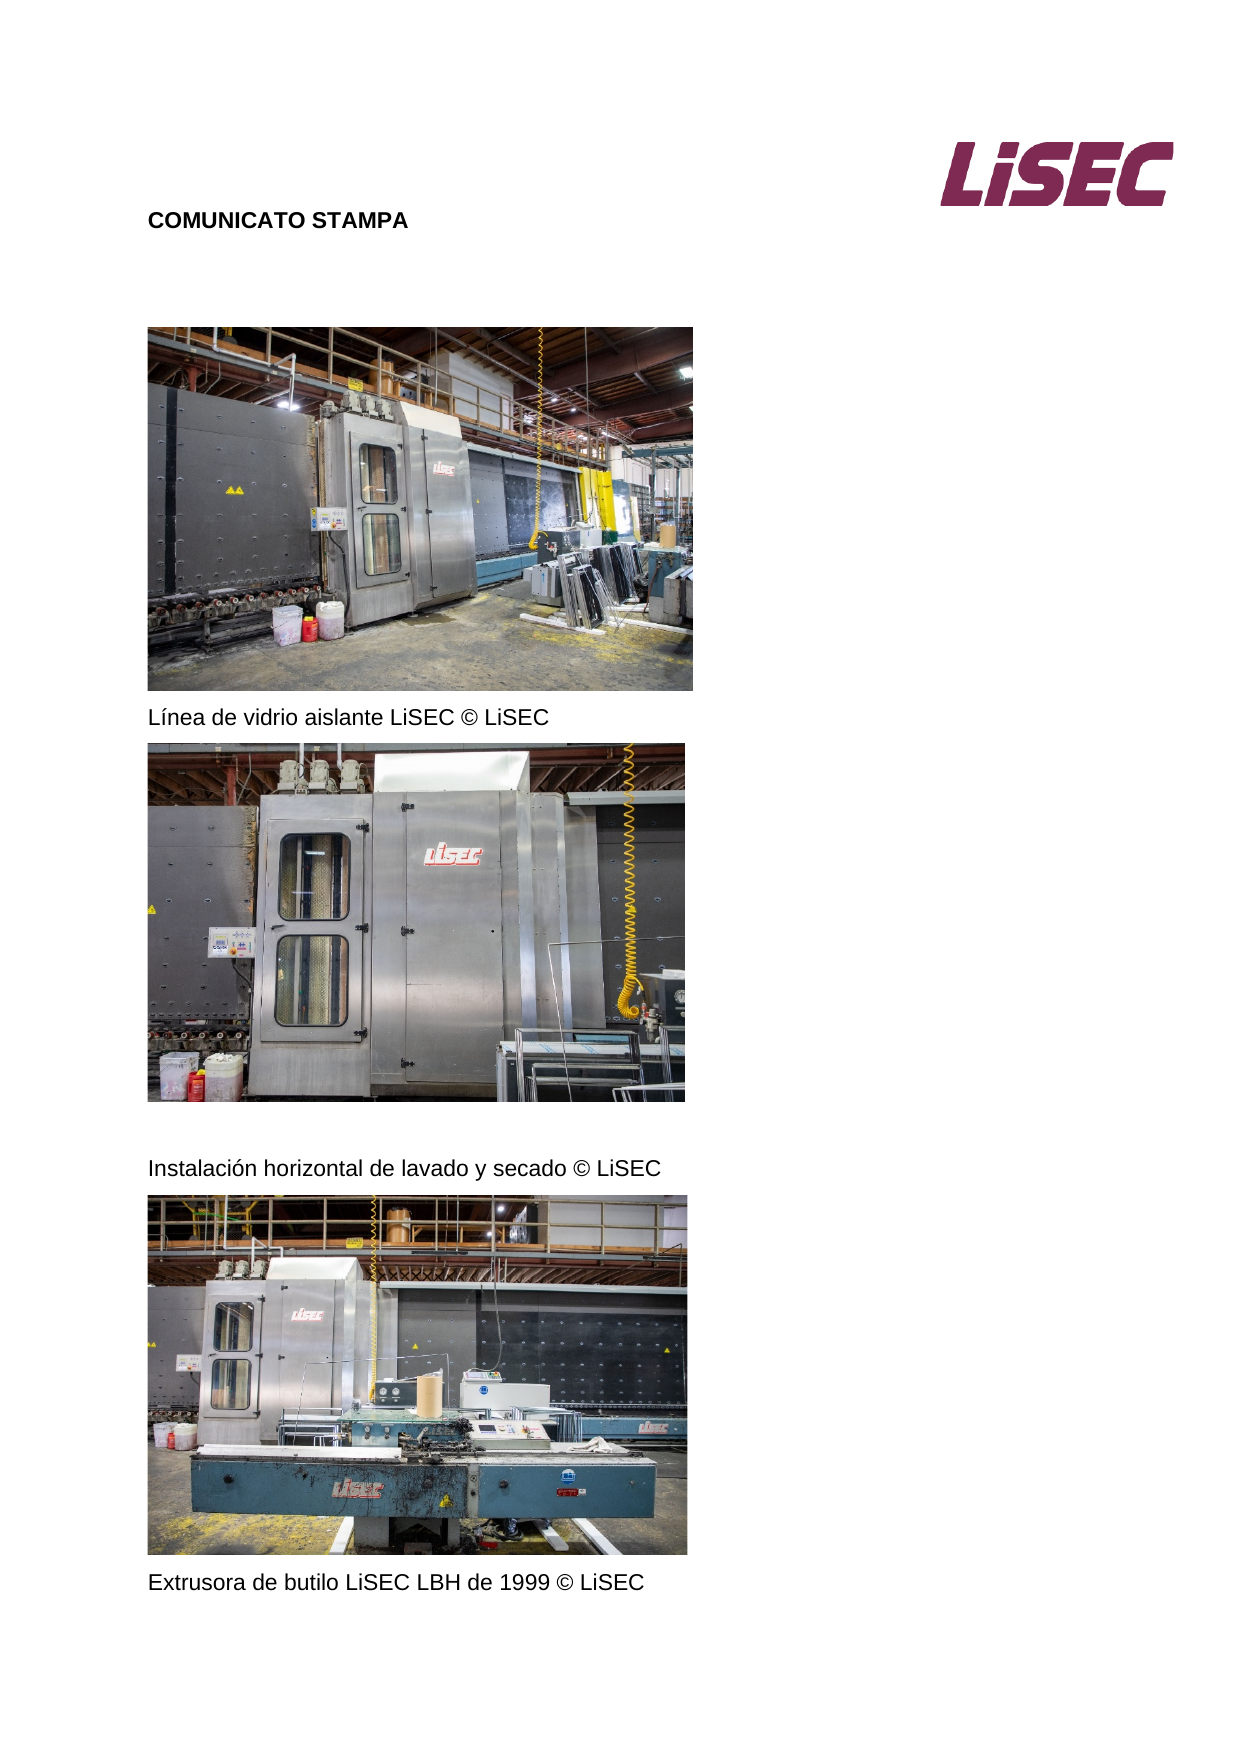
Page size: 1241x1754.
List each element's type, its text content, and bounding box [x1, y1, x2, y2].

text Línea de vidrio aislante LiSEC © LiSEC [148, 704, 1093, 731]
picture [939, 142, 1173, 205]
picture [147, 327, 693, 691]
picture [147, 743, 685, 1102]
picture [147, 1195, 688, 1555]
text Extrusora de butilo LiSEC LBH de 1999 © LiSEC [148, 1569, 1093, 1595]
